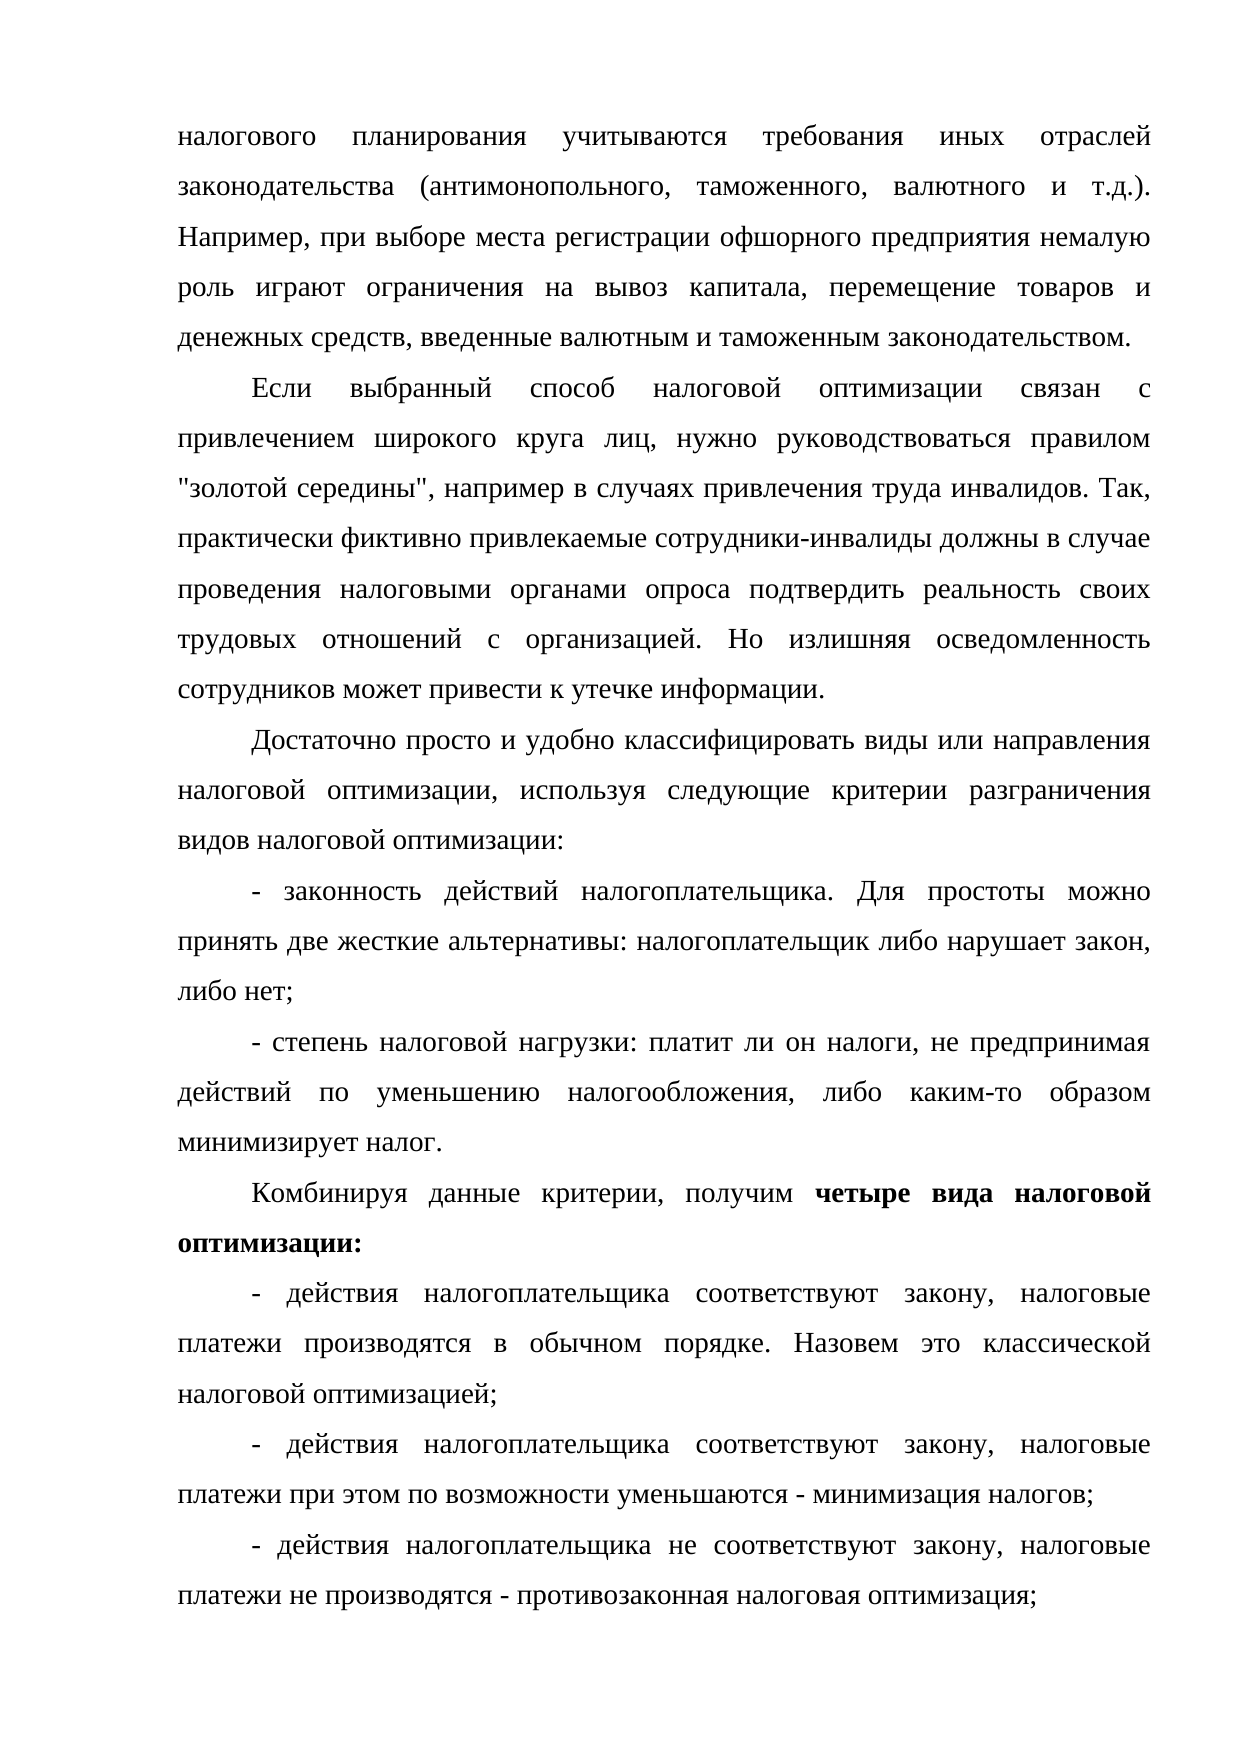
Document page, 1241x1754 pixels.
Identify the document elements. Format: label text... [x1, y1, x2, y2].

text - законность действий налогоплательщика. Для простоты можно принять две жесткие альтернативы: налогоплательщик либо нарушает закон, либо нет; [177, 873, 1152, 1007]
text Комбинируя данные критерии, получим четыре вида налоговой оптимизации: [177, 1175, 1152, 1258]
text Если выбранный способ налоговой оптимизации связан с привлечением широкого круга лиц, нужно руководствоваться правилом "золотой середины", например в случаях привлечения труда инвалидов. Так, практически фиктивно привлекаемые сотрудники-инвалиды должны в случае проведения налоговыми органами опроса подтвердить реальность своих трудовых отношений с организацией. Но излишняя осведомленность сотрудников может привести к утечке информации. [177, 370, 1152, 705]
text - действия налогоплательщика соответствуют закону, налоговые платежи производятся в обычном порядке. Назовем это классической налоговой оптимизацией; [177, 1275, 1152, 1409]
text - степень налоговой нагрузки: платит ли он налоги, не предпринимая действий по уменьшению налогообложения, либо каким-то образом минимизирует налог. [177, 1024, 1152, 1158]
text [177, 118, 1152, 353]
text Достаточно просто и удобно классифицировать виды или направления налоговой оптимизации, используя следующие критерии разграничения видов налоговой оптимизации: [177, 722, 1152, 856]
text - действия налогоплательщика не соответствуют закону, налоговые платежи не производятся - противозаконная налоговая оптимизация; [177, 1527, 1152, 1611]
text - действия налогоплательщика соответствуют закону, налоговые платежи при этом по возможности уменьшаются - минимизация налогов; [177, 1426, 1152, 1510]
